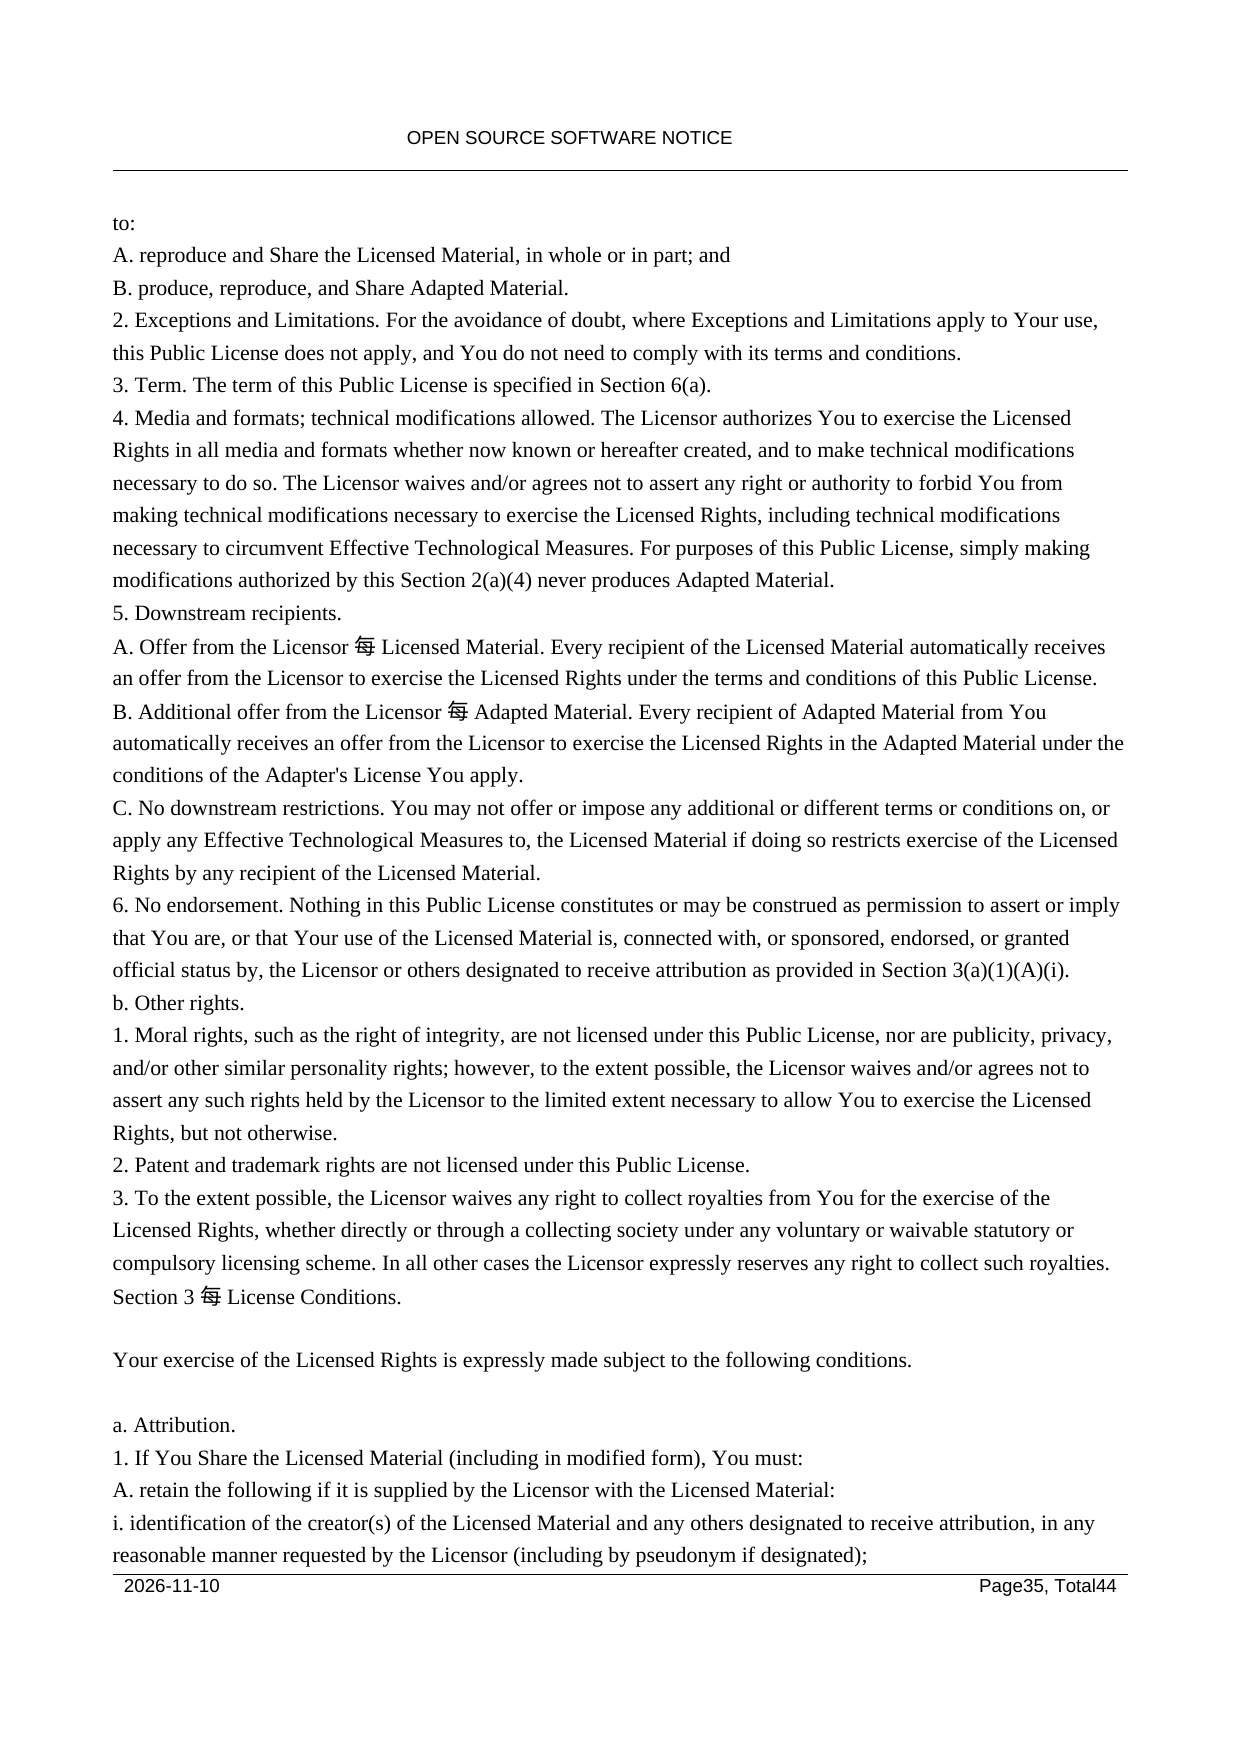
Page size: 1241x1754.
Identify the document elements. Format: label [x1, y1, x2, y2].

text [112, 206, 1128, 1571]
